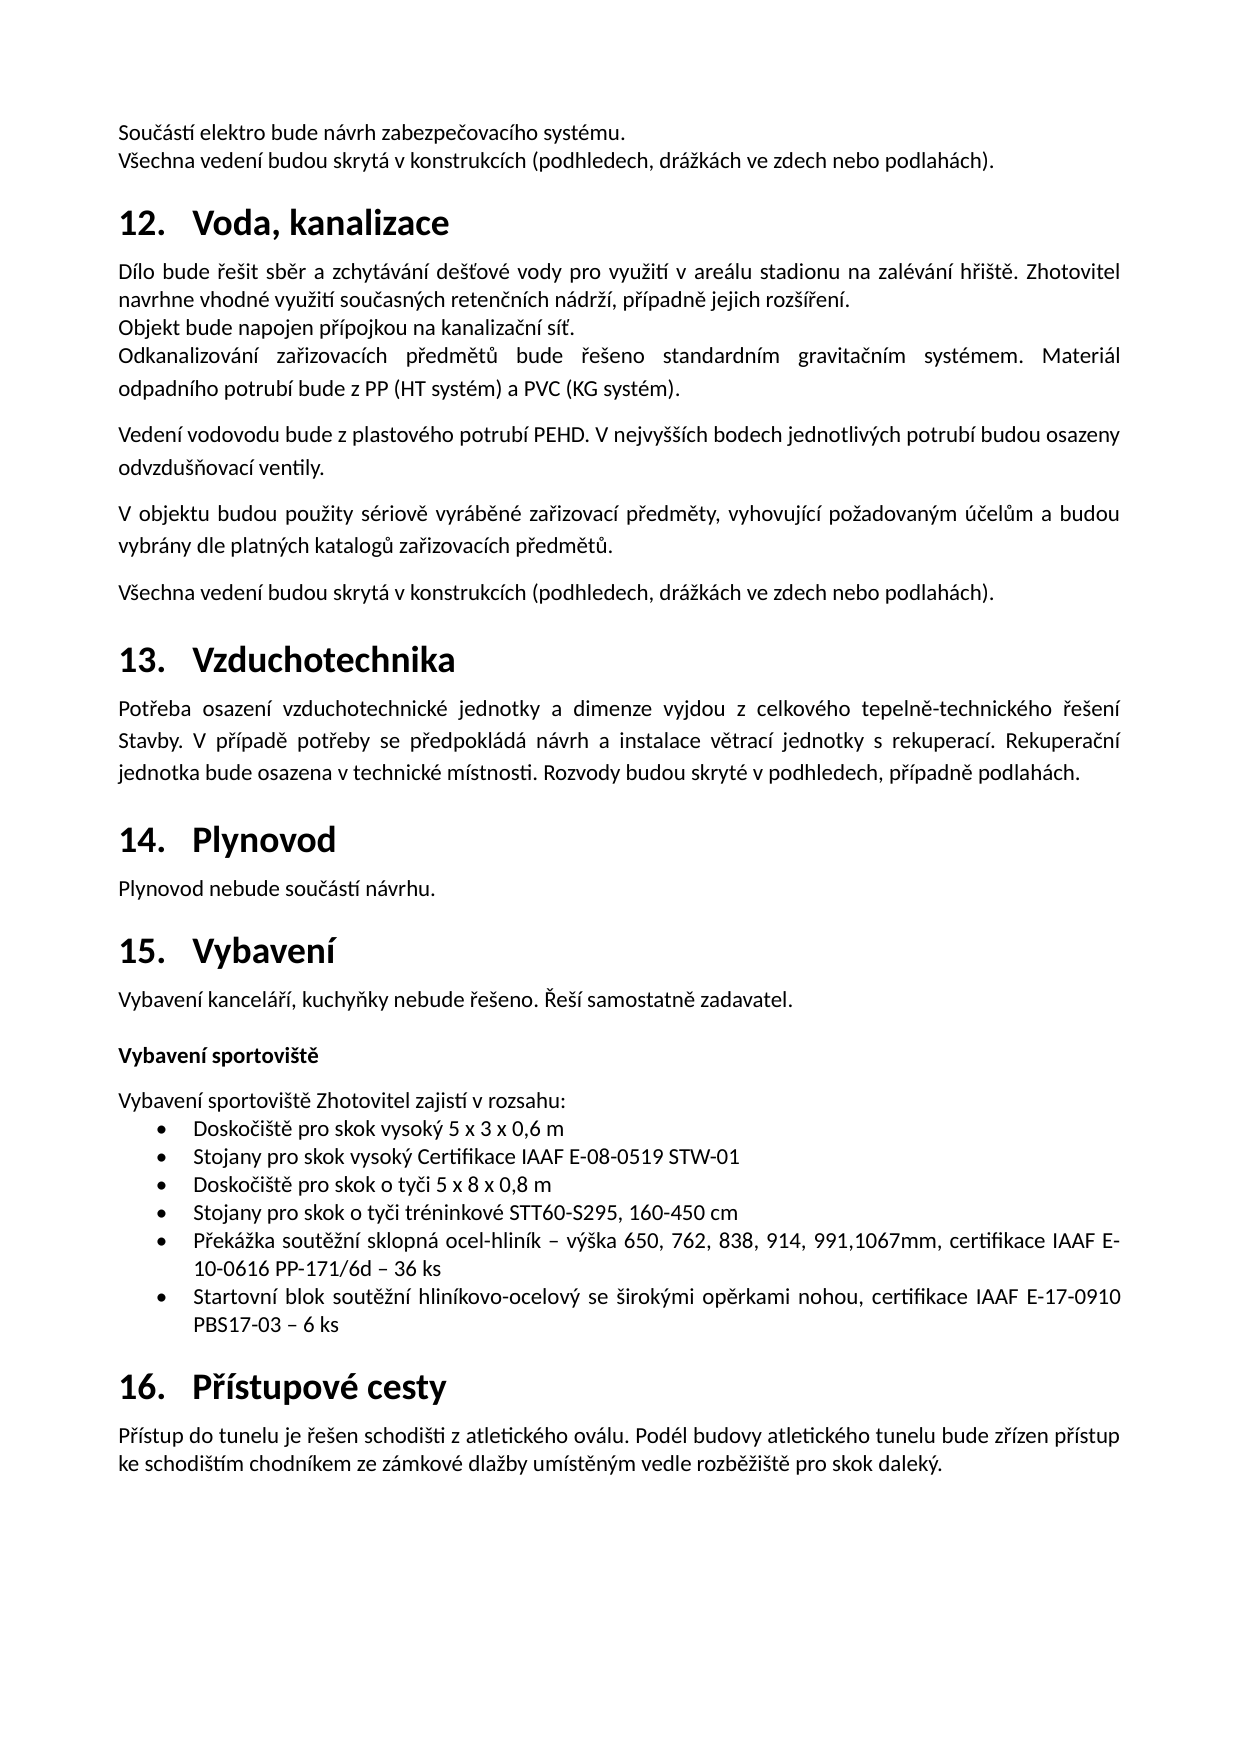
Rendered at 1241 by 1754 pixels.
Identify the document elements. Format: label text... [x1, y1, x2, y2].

subtitle Přístupové cesty [118, 1363, 1122, 1409]
text Všechna vedení budou skrytá v konstrukcích (podhledech, drážkách ve zdech nebo podlahách). [118, 146, 1122, 174]
subtitle Plynovod [118, 816, 1122, 861]
list Překážka soutěžní sklopná ocel-hliník – výška 650, 762, 838, 914, 991,1067mm, certifikace IAAF E-10-0616 PP-171/6d – 36 ks [156, 1226, 1122, 1282]
text Dílo bude řešit sběr a zchytávání dešťové vody pro využití v areálu stadionu na zalévání hřiště. Zhotovitel navrhne vhodné využití současných retenčních nádrží, případně jejich rozšíření. [118, 257, 1122, 313]
list Vybavení sportoviště [118, 1041, 1122, 1069]
list Stojany pro skok vysoký Certifikace IAAF E-08-0519 STW-01 [156, 1142, 1122, 1170]
list Doskočiště pro skok vysoký 5 x 3 x 0,6 m [156, 1114, 1122, 1142]
text Potřeba osazení vzduchotechnické jednotky a dimenze vyjdou z celkového tepelně-technického řešení Stavby. V případě potřeby se předpokládá návrh a instalace větrací jednotky s rekuperací. Rekuperační jednotka bude osazena v technické místnosti. Rozvody budou skryté v podhledech, případně podlahách. [118, 694, 1122, 786]
text Plynovod nebude součástí návrhu. [118, 874, 1122, 902]
text Přístup do tunelu je řešen schodišti z atletického oválu. Podél budovy atletického tunelu bude zřízen přístup ke schodištím chodníkem ze zámkové dlažby umístěným vedle rozběžiště pro skok daleký. [118, 1421, 1122, 1477]
text Všechna vedení budou skrytá v konstrukcích (podhledech, drážkách ve zdech nebo podlahách). [118, 578, 1122, 606]
subtitle Vzduchotechnika [118, 636, 1122, 681]
text V objektu budou použity sériově vyráběné zařizovací předměty, vyhovující požadovaným účelům a budou vybrány dle platných katalogů zařizovacích předmětů. [118, 499, 1122, 560]
text Vedení vodovodu bude z plastového potrubí PEHD. V nejvyšších bodech jednotlivých potrubí budou osazeny odvzdušňovací ventily. [118, 421, 1122, 481]
text Vybavení sportoviště Zhotovitel zajistí v rozsahu: [118, 1086, 1122, 1114]
text Objekt bude napojen přípojkou na kanalizační síť. [118, 313, 1122, 342]
list Doskočiště pro skok o tyči 5 x 8 x 0,8 m [156, 1170, 1122, 1198]
text Vybavení kanceláří, kuchyňky nebude řešeno. Řeší samostatně zadavatel. [118, 985, 1122, 1013]
text Odkanalizování zařizovacích předmětů bude řešeno standardním gravitačním systémem. Materiál odpadního potrubí bude z PP (HT systém) a PVC (KG systém). [118, 342, 1122, 402]
text Součástí elektro bude návrh zabezpečovacího systému. [118, 118, 1122, 146]
subtitle Vybavení [118, 927, 1122, 973]
list Stojany pro skok o tyči tréninkové STT60-S295, 160-450 cm [156, 1198, 1122, 1226]
subtitle Voda, kanalizace [118, 199, 1122, 245]
list Startovní blok soutěžní hliníkovo-ocelový se širokými opěrkami nohou, certifikace IAAF E-17-0910 PBS17-03 – 6 ks [156, 1282, 1122, 1338]
